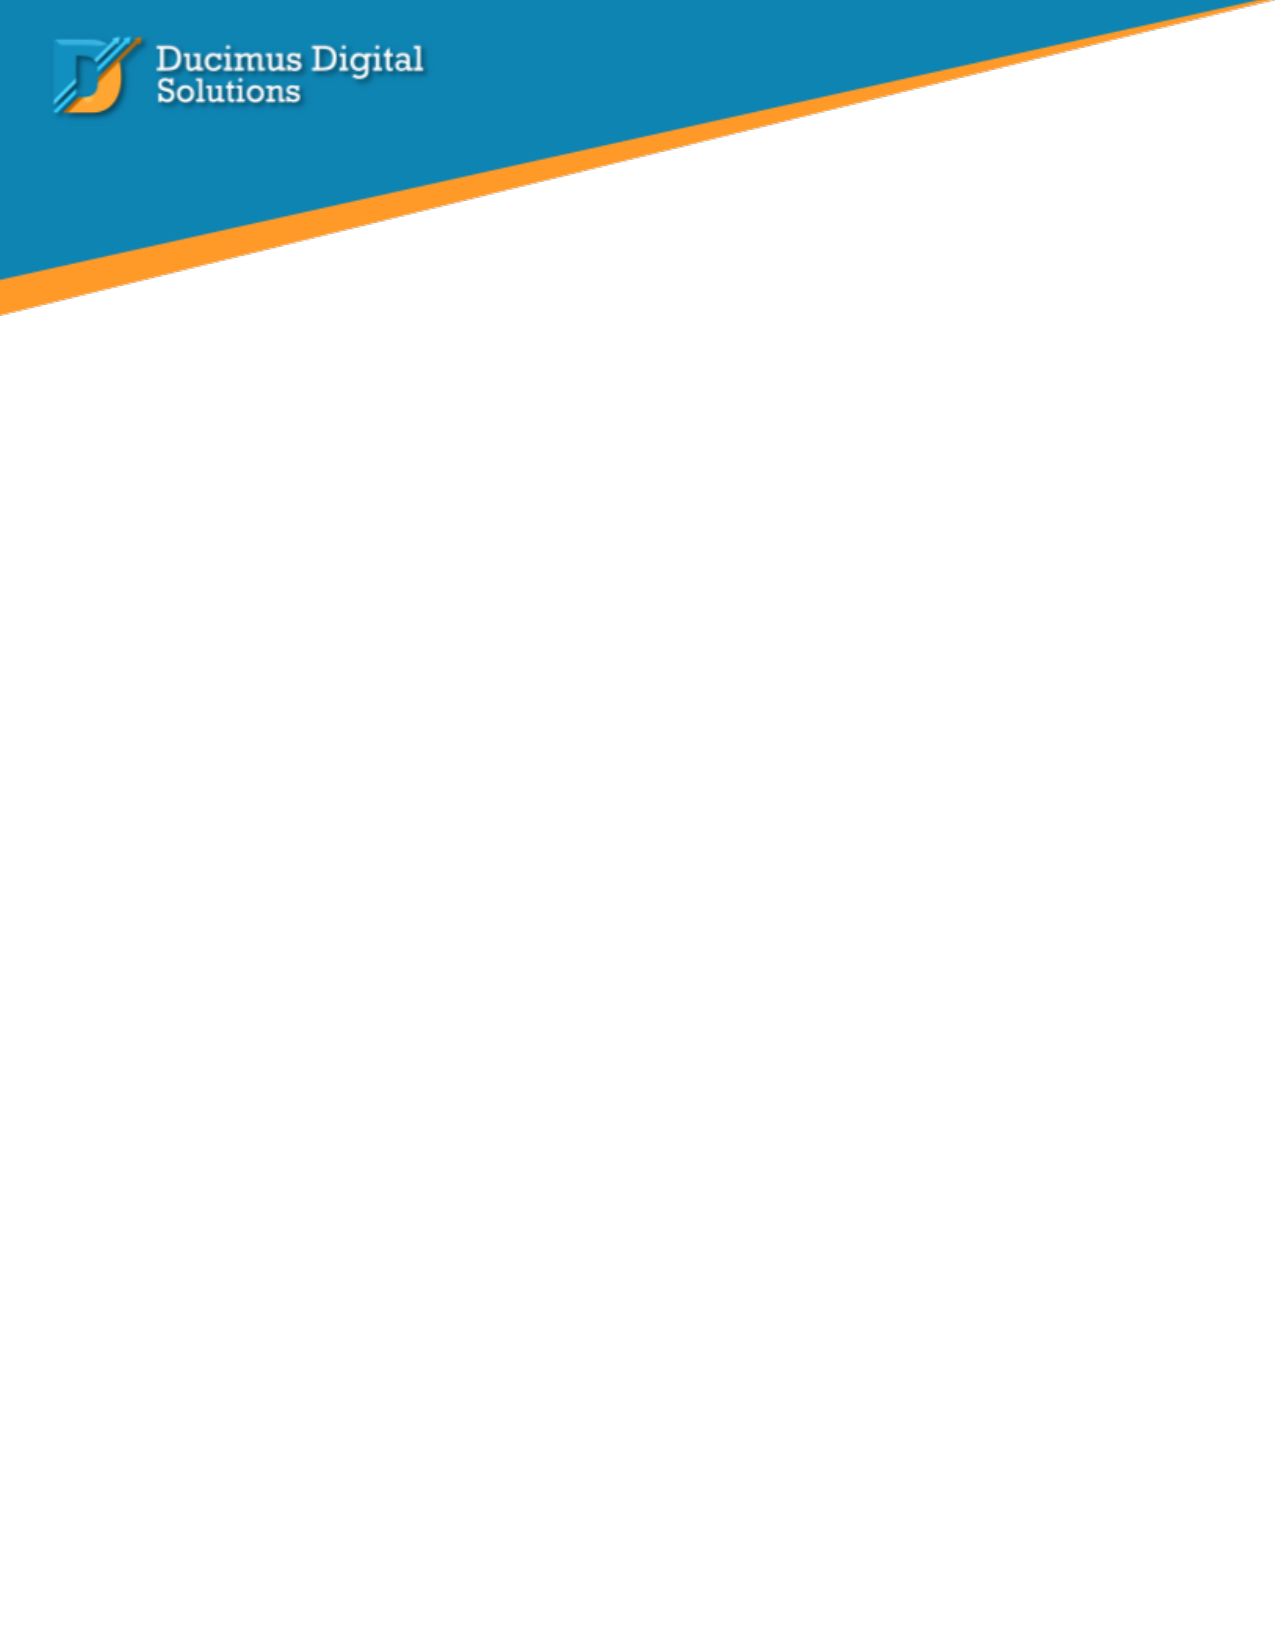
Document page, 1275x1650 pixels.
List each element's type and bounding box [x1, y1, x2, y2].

picture [155, 43, 302, 72]
picture [310, 43, 424, 79]
picture [157, 76, 301, 105]
picture [53, 35, 143, 115]
picture [0, 0, 1275, 346]
